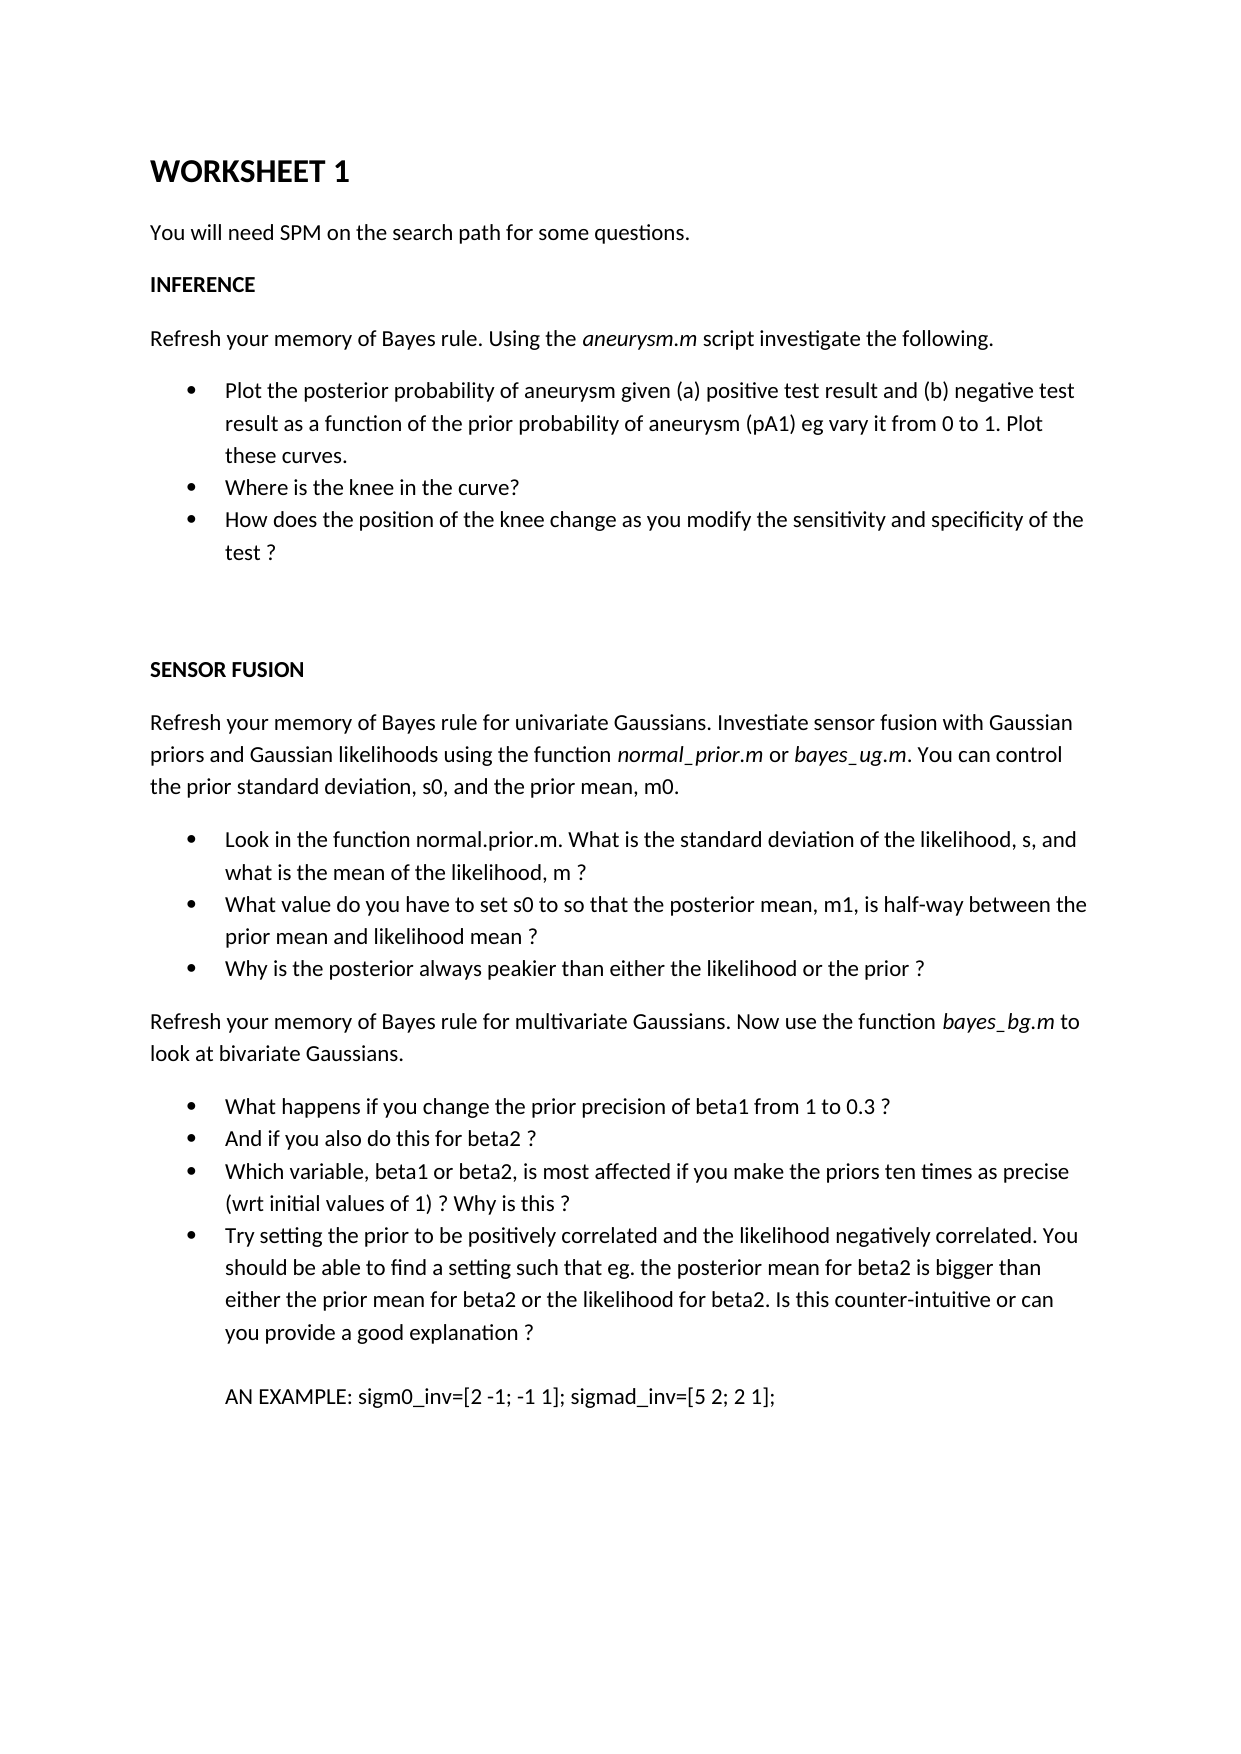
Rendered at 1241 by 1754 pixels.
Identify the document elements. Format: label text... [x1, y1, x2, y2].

list AN EXAMPLE: sigm0_inv=[2 -1; -1 1]; sigmad_inv=[5 2; 2 1]; [225, 1382, 1090, 1410]
list What happens if you change the prior precision of beta1 from 1 to 0.3 ? [187, 1092, 1090, 1120]
text SENSOR FUSION [150, 655, 1090, 683]
list Plot the posterior probability of aneurysm given (a) positive test result and (b) negative test result as a function of the prior probability of aneurysm (pA1) eg vary it from 0 to 1. Plot these curves. [187, 377, 1090, 469]
list Where is the knee in the curve? [187, 473, 1090, 501]
list Which variable, beta1 or beta2, is most affected if you make the priors ten times as precise (wrt initial values of 1) ? Why is this ? [187, 1157, 1090, 1217]
text INFERENCE [150, 271, 1090, 299]
text Refresh your memory of Bayes rule for univariate Gaussians. Investiate sensor fusion with Gaussian priors and Gaussian likelihoods using the function normal_prior.m or bayes_ug.m. You can control the prior standard deviation, s0, and the prior mean, m0. [150, 708, 1090, 800]
text Refresh your memory of Bayes rule. Using the aneurysm.m script investigate the following. [150, 324, 1090, 352]
list And if you also do this for beta2 ? [187, 1124, 1090, 1153]
list test ? [225, 538, 1090, 566]
list Look in the function normal.prior.m. What is the standard deviation of the likelihood, s, and what is the mean of the likelihood, m ? [187, 825, 1090, 886]
list Try setting the prior to be positively correlated and the likelihood negatively correlated. You should be able to find a setting such that eg. the posterior mean for beta2 is bigger than either the prior mean for beta2 or the likelihood for beta2. Is this counter-intuitive or can you provide a good explanation ? [187, 1221, 1090, 1346]
list Why is the posterior always peakier than either the likelihood or the prior ? [187, 954, 1090, 982]
text You will need SPM on the search path for some questions. [150, 218, 1090, 246]
text WORKSHEET 1 [150, 150, 1090, 191]
list What value do you have to set s0 to so that the posterior mean, m1, is half-way between the prior mean and likelihood mean ? [187, 890, 1090, 950]
text Refresh your memory of Bayes rule for multivariate Gaussians. Now use the function bayes_bg.m to look at bivariate Gaussians. [150, 1007, 1090, 1067]
list How does the position of the knee change as you modify the sensitivity and specificity of the [187, 505, 1090, 533]
